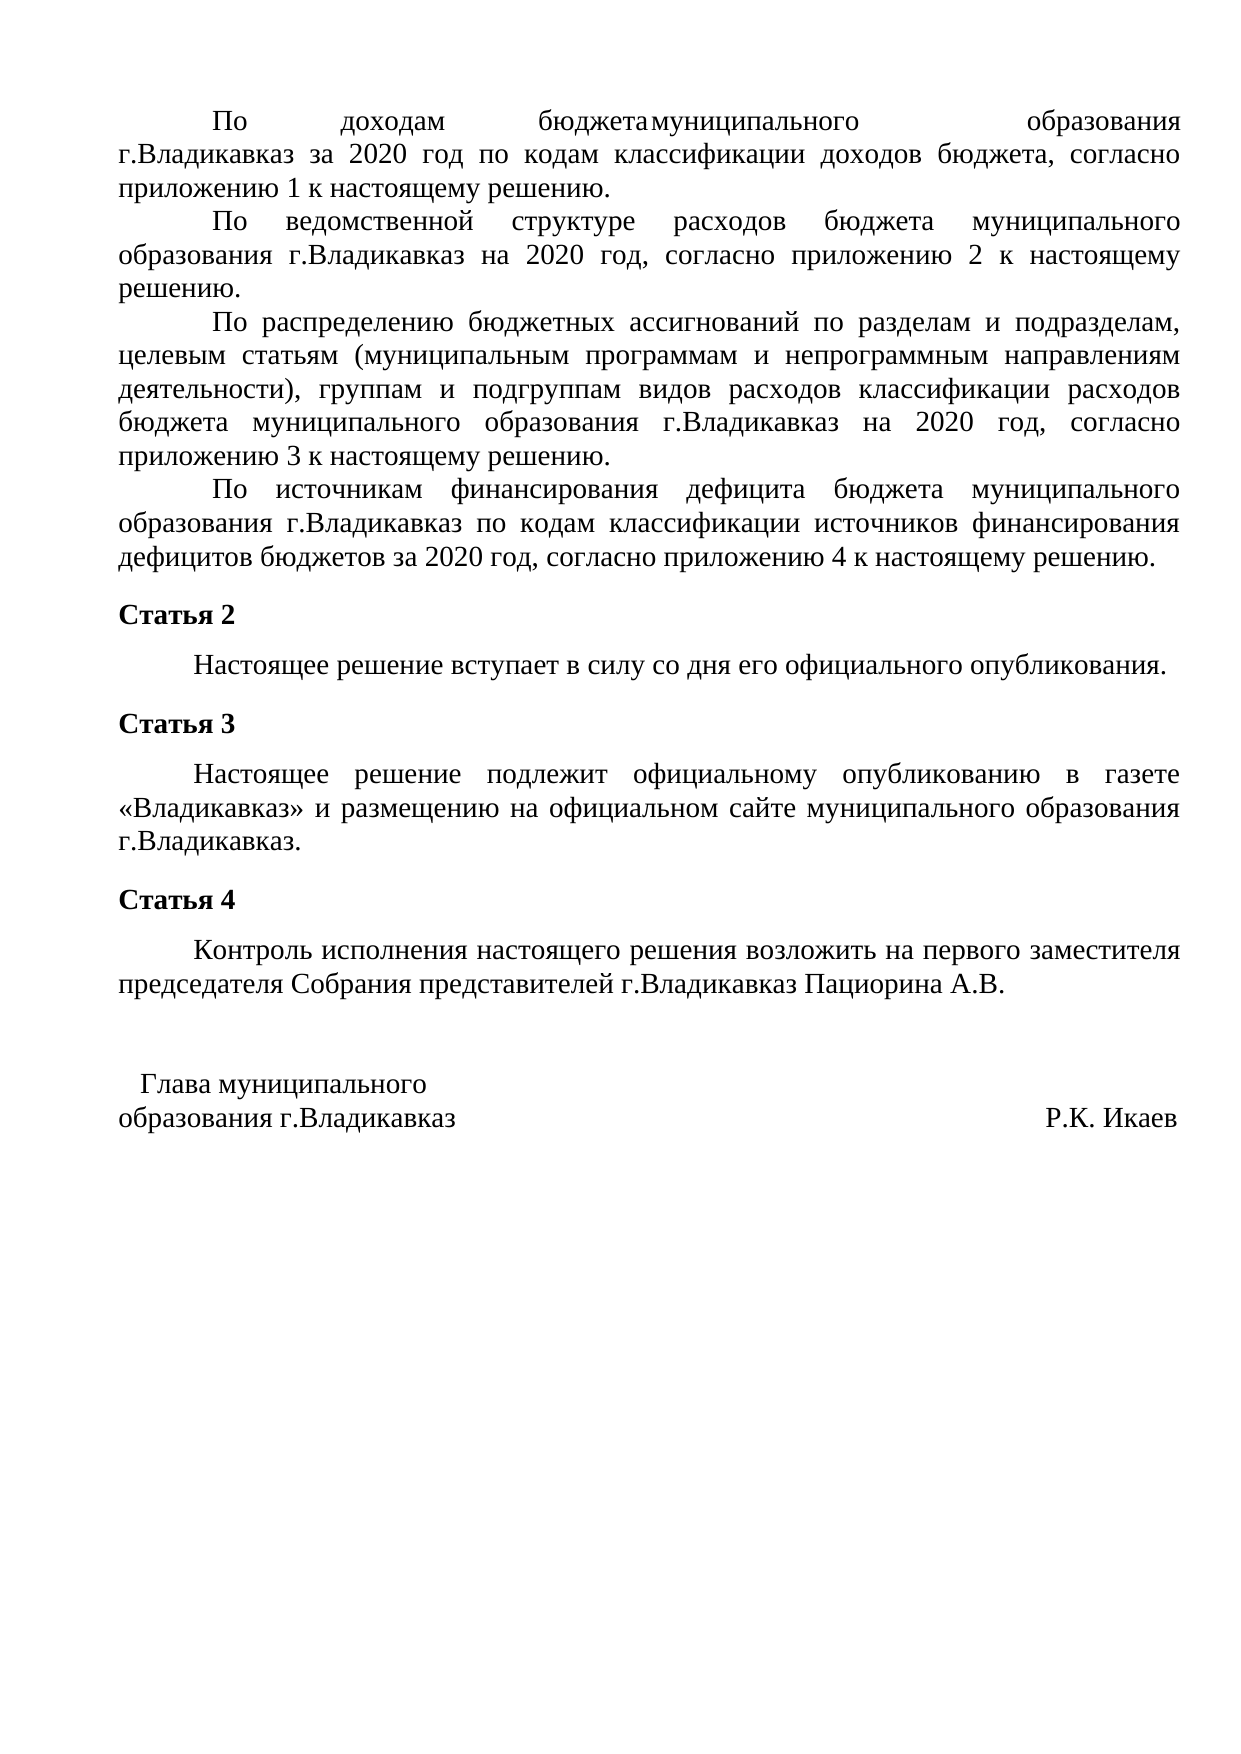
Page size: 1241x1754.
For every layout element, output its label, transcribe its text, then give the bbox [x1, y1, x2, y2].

text Настоящее решение вступает в силу со дня его официального опубликования. [118, 647, 1181, 681]
text образования г.Владикавказ Р.К. Икаев [118, 1100, 1181, 1133]
text По источникам финансирования дефицита бюджета муниципального образования г.Владикавказ по кодам классификации источников финансирования дефицитов бюджетов за 2020 год, согласно приложению 4 к настоящему решению. [118, 472, 1181, 572]
text Настоящее решение подлежит официальному опубликованию в газете «Владикавказ» и размещению на официальном сайте муниципального образования г.Владикавказ. [118, 756, 1181, 857]
text Статья 4 [118, 882, 1181, 916]
text Глава муниципального [118, 1066, 1181, 1100]
text Статья 2 [118, 597, 1181, 631]
text По распределению бюджетных ассигнований по разделам и подразделам, целевым статьям (муниципальным программам и непрограммным направлениям деятельности), группам и подгруппам видов расходов классификации расходов бюджета муниципального образования г.Владикавказ на 2020 год, согласно приложению 3 к настоящему решению. [118, 304, 1181, 472]
text По ведомственной структуре расходов бюджета муниципального образования г.Владикавказ на 2020 год, согласно приложению 2 к настоящему решению. [118, 203, 1181, 304]
text Статья 3 [118, 706, 1181, 739]
text По доходам бюджета муниципального образования г.Владикавказ за 2020 год по кодам классификации доходов бюджета, согласно приложению 1 к настоящему решению. [118, 103, 1181, 203]
text Контроль исполнения настоящего решения возложить на первого заместителя председателя Собрания представителей г.Владикавказ Пациорина А.В. [118, 932, 1181, 999]
